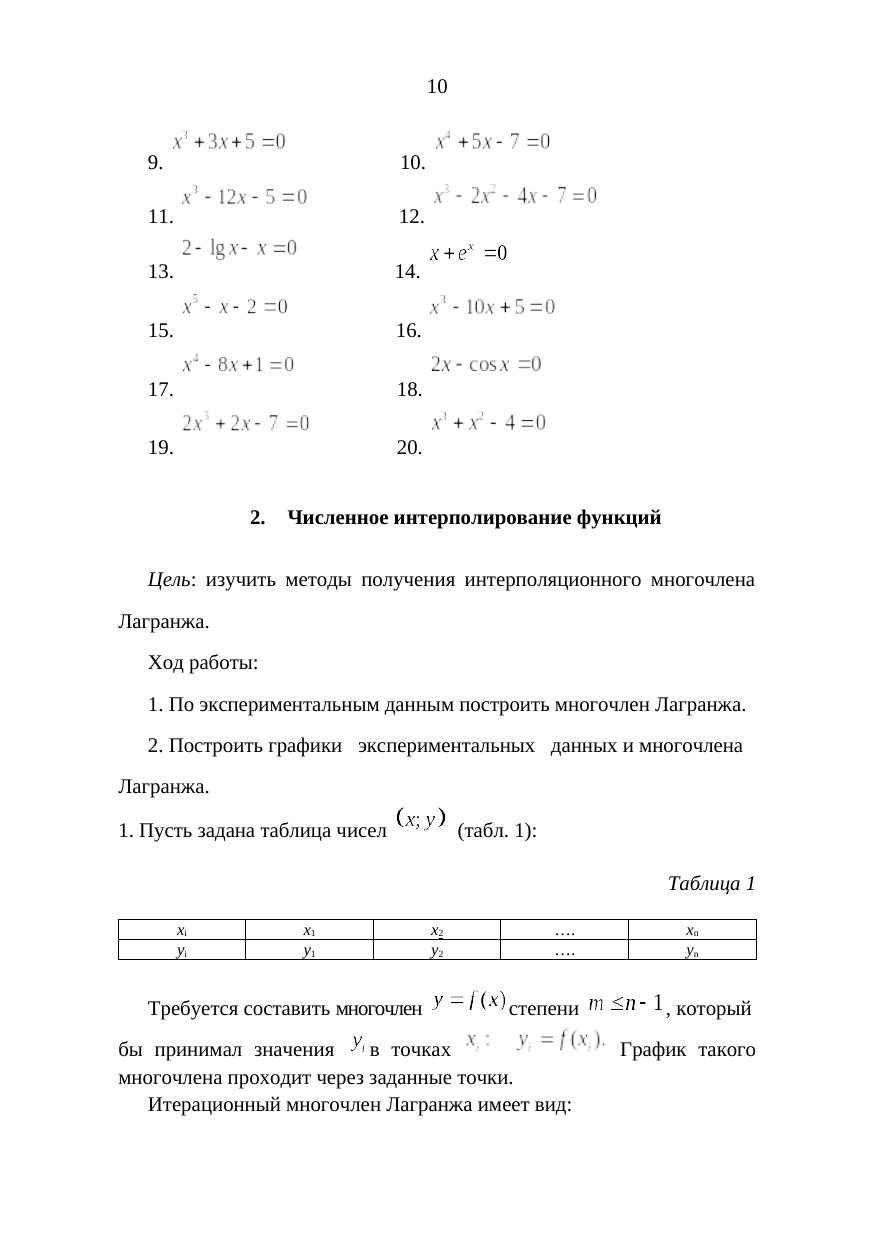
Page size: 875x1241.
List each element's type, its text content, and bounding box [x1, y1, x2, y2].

text Итерационный многочлен Лагранжа имеет вид: [118, 1092, 756, 1116]
text 1. По экспериментальным данным построить многочлен Лагранжа. [148, 679, 756, 716]
table_header x1 [246, 920, 373, 939]
text 19. 20. [118, 407, 756, 459]
list Численное интерполирование функций [156, 493, 756, 529]
table_cell yn [629, 940, 756, 959]
text 17. 18. [118, 348, 756, 401]
table_header xi [119, 920, 245, 939]
text 13. 14. [118, 234, 756, 283]
text Таблица 1 [118, 871, 756, 894]
text 11. 12. [118, 180, 756, 228]
table_cell …. [501, 940, 628, 959]
text 9. 10. [118, 126, 756, 174]
text Цель: изучить методы получения интерполяционного многочлена Лагранжа. [118, 555, 756, 633]
table_header …. [501, 920, 628, 939]
table_cell y2 [374, 940, 500, 959]
text 15. 16. [118, 289, 756, 342]
text бы принимал значения в точках График такого многочлена проходит через заданные точки. [118, 1025, 756, 1089]
table_header xn [629, 920, 756, 939]
table_cell y1 [246, 940, 373, 959]
text Лагранжа. [118, 762, 756, 798]
text Требуется составить многочлен степени , который [118, 984, 756, 1020]
list 1. Пусть задана таблица чисел (табл. 1): [118, 803, 756, 842]
table_header x2 [374, 920, 500, 939]
text 2. Построить графики экспериментальных данных и многочлена [148, 721, 756, 757]
table_cell yi [119, 940, 245, 959]
text Ход работы: [118, 638, 756, 674]
